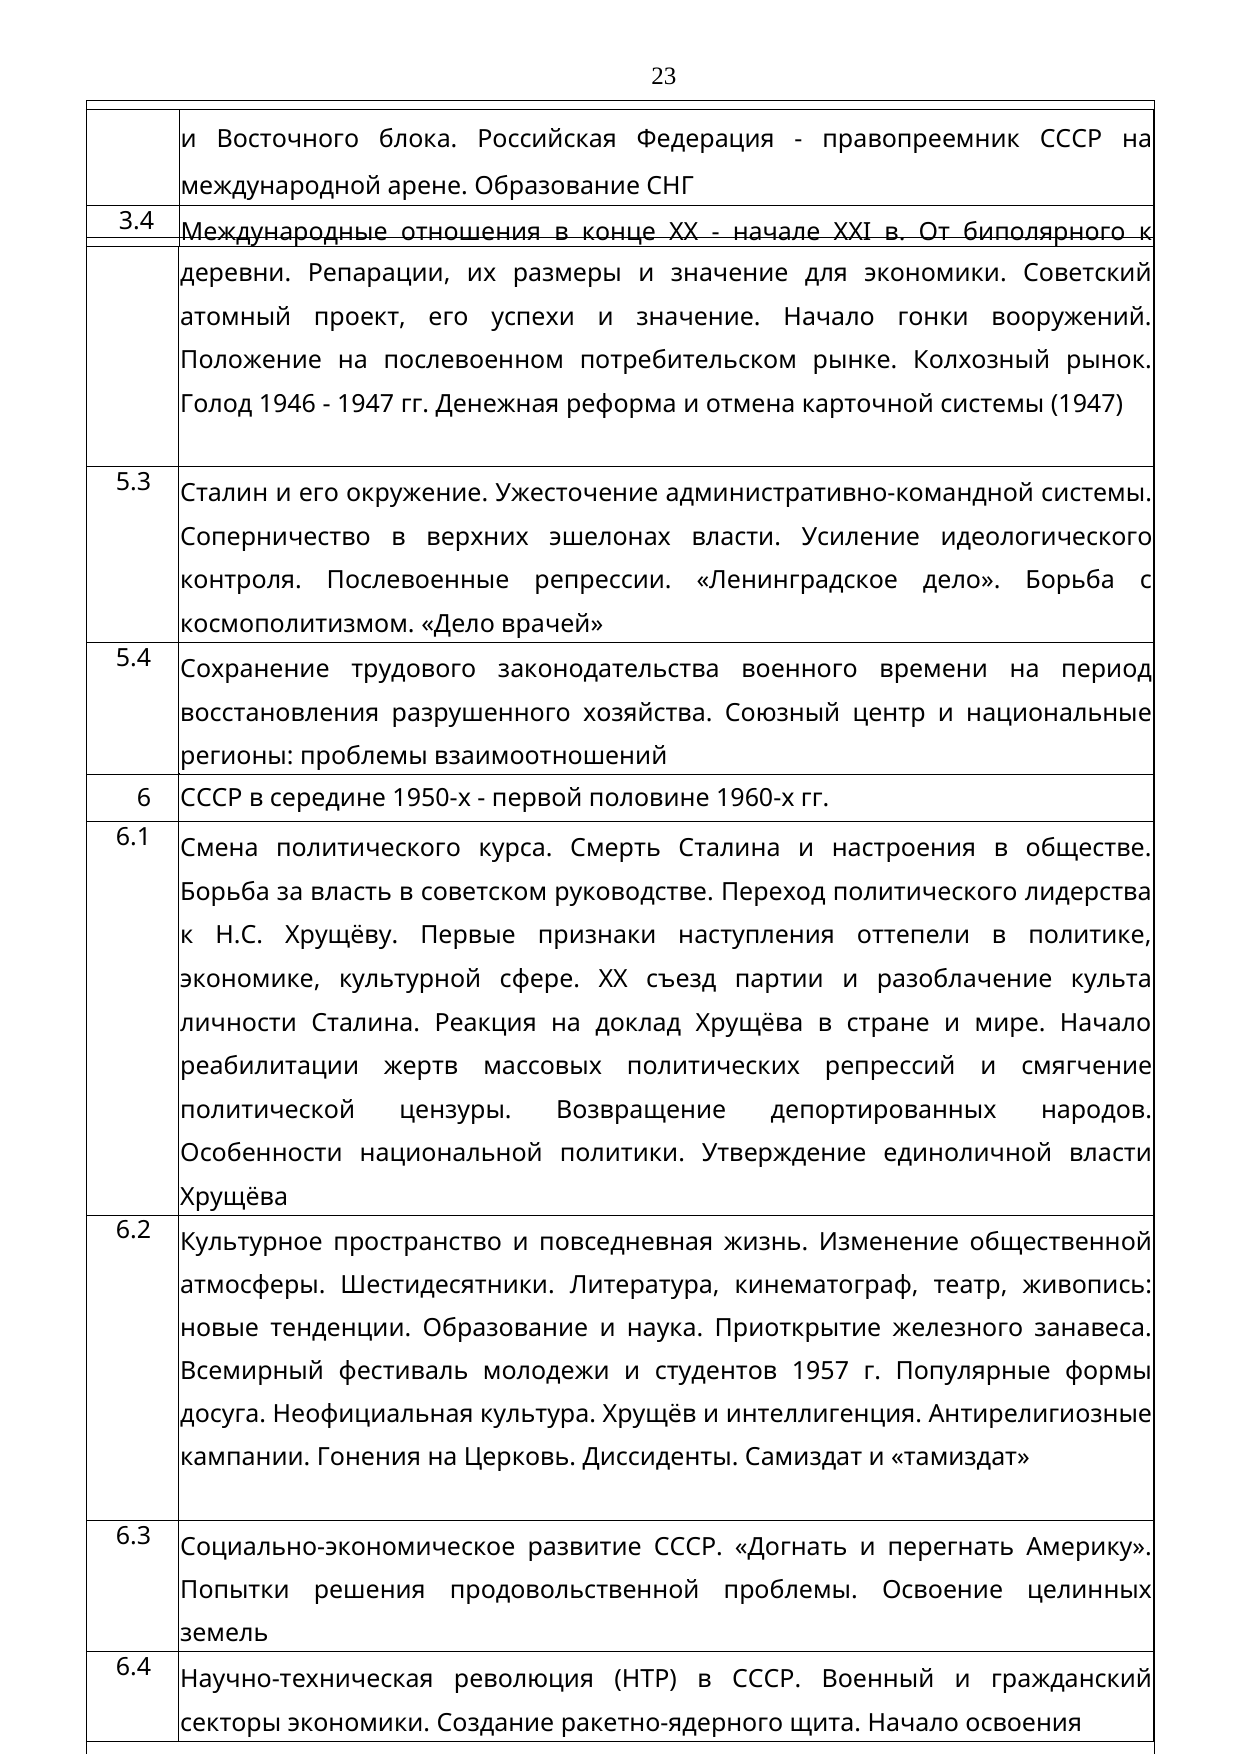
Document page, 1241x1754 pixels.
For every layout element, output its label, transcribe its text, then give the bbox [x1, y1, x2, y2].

table_cell Сохранение трудового законодательства военного времени на период восстановления разрушенного хозяйства. Союзный центр и национальные регионы: проблемы взаимоотношений [179, 643, 1153, 773]
table_cell 6.3 [87, 1521, 178, 1651]
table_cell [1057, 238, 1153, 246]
table_cell 6 [87, 775, 178, 821]
table_cell 6.2 [87, 1216, 178, 1520]
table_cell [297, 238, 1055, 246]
table_header деревни. Репарации, их размеры и значение для экономики. Советский атомный проект, его успехи и значение. Начало гонки вооружений. Положение на послевоенном потребительском рынке. Колхозный рынок. Голод 1946 - 1947 гг. Денежная реформа и отмена карточной системы (1947) [179, 247, 1153, 466]
table_header [87, 247, 178, 466]
table_cell 6.4 [87, 1652, 178, 1741]
table_cell Научно-техническая революция (НТР) в СССР. Военный и гражданский секторы экономики. Создание ракетно-ядерного щита. Начало освоения [179, 1652, 1153, 1741]
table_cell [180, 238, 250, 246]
table_cell Культурное пространство и повседневная жизнь. Изменение общественной атмосферы. Шестидесятники. Литература, кинематограф, театр, живопись: новые тенденции. Образование и наука. Приоткрытие железного занавеса. Всемирный фестиваль молодежи и студентов 1957 г. Популярные формы досуга. Неофициальная культура. Хрущёв и интеллигенция. Антирелигиозные кампании. Гонения на Церковь. Диссиденты. Самиздат и «тамиздат» [179, 1216, 1153, 1520]
table_header [87, 110, 179, 205]
table_cell 6.1 [87, 822, 178, 1214]
table_cell Смена политического курса. Смерть Сталина и настроения в обществе. Борьба за власть в советском руководстве. Переход политического лидерства к Н.С. Хрущёву. Первые признаки наступления оттепели в политике, экономике, культурной сфере. XX съезд партии и разоблачение культа личности Сталина. Реакция на доклад Хрущёва в стране и мире. Начало реабилитации жертв массовых политических репрессий и смягчение политической цензуры. Возвращение депортированных народов. Особенности национальной политики. Утверждение единоличной власти Хрущёва [179, 822, 1153, 1214]
table_cell 5.4 [87, 643, 178, 773]
table_header и Восточного блока. Российская Федерация - правопреемник СССР на международной арене. Образование СНГ [180, 110, 1153, 205]
table_cell Сталин и его окружение. Ужесточение административно-командной системы. Соперничество в верхних эшелонах власти. Усиление идеологического контроля. Послевоенные репрессии. «Ленинградское дело». Борьба с космополитизмом. «Дело врачей» [179, 467, 1153, 642]
table_cell Социально-экономическое развитие СССР. «Догнать и перегнать Америку». Попытки решения продовольственной проблемы. Освоение целинных земель [179, 1521, 1153, 1651]
table_cell СССР в середине 1950-х - первой половине 1960-х гг. [179, 775, 1153, 821]
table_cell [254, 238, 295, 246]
table_cell Международные отношения в конце XX - начале XXI в. От биполярного к многополюсному миру. Региональная и межрегиональная интеграция. Россия в современном мире: восстановление лидирующих позиций, отстаивание национальных интересов. Усиление позиций Китая на международной арене. Военные конфликты. Международный терроризм. Мировое сообщество и роль России в противостоянии угрозам и вызовам в начале XX в. [180, 206, 1153, 237]
table_cell 3.4 [87, 206, 179, 237]
table_cell 5.3 [87, 467, 178, 642]
